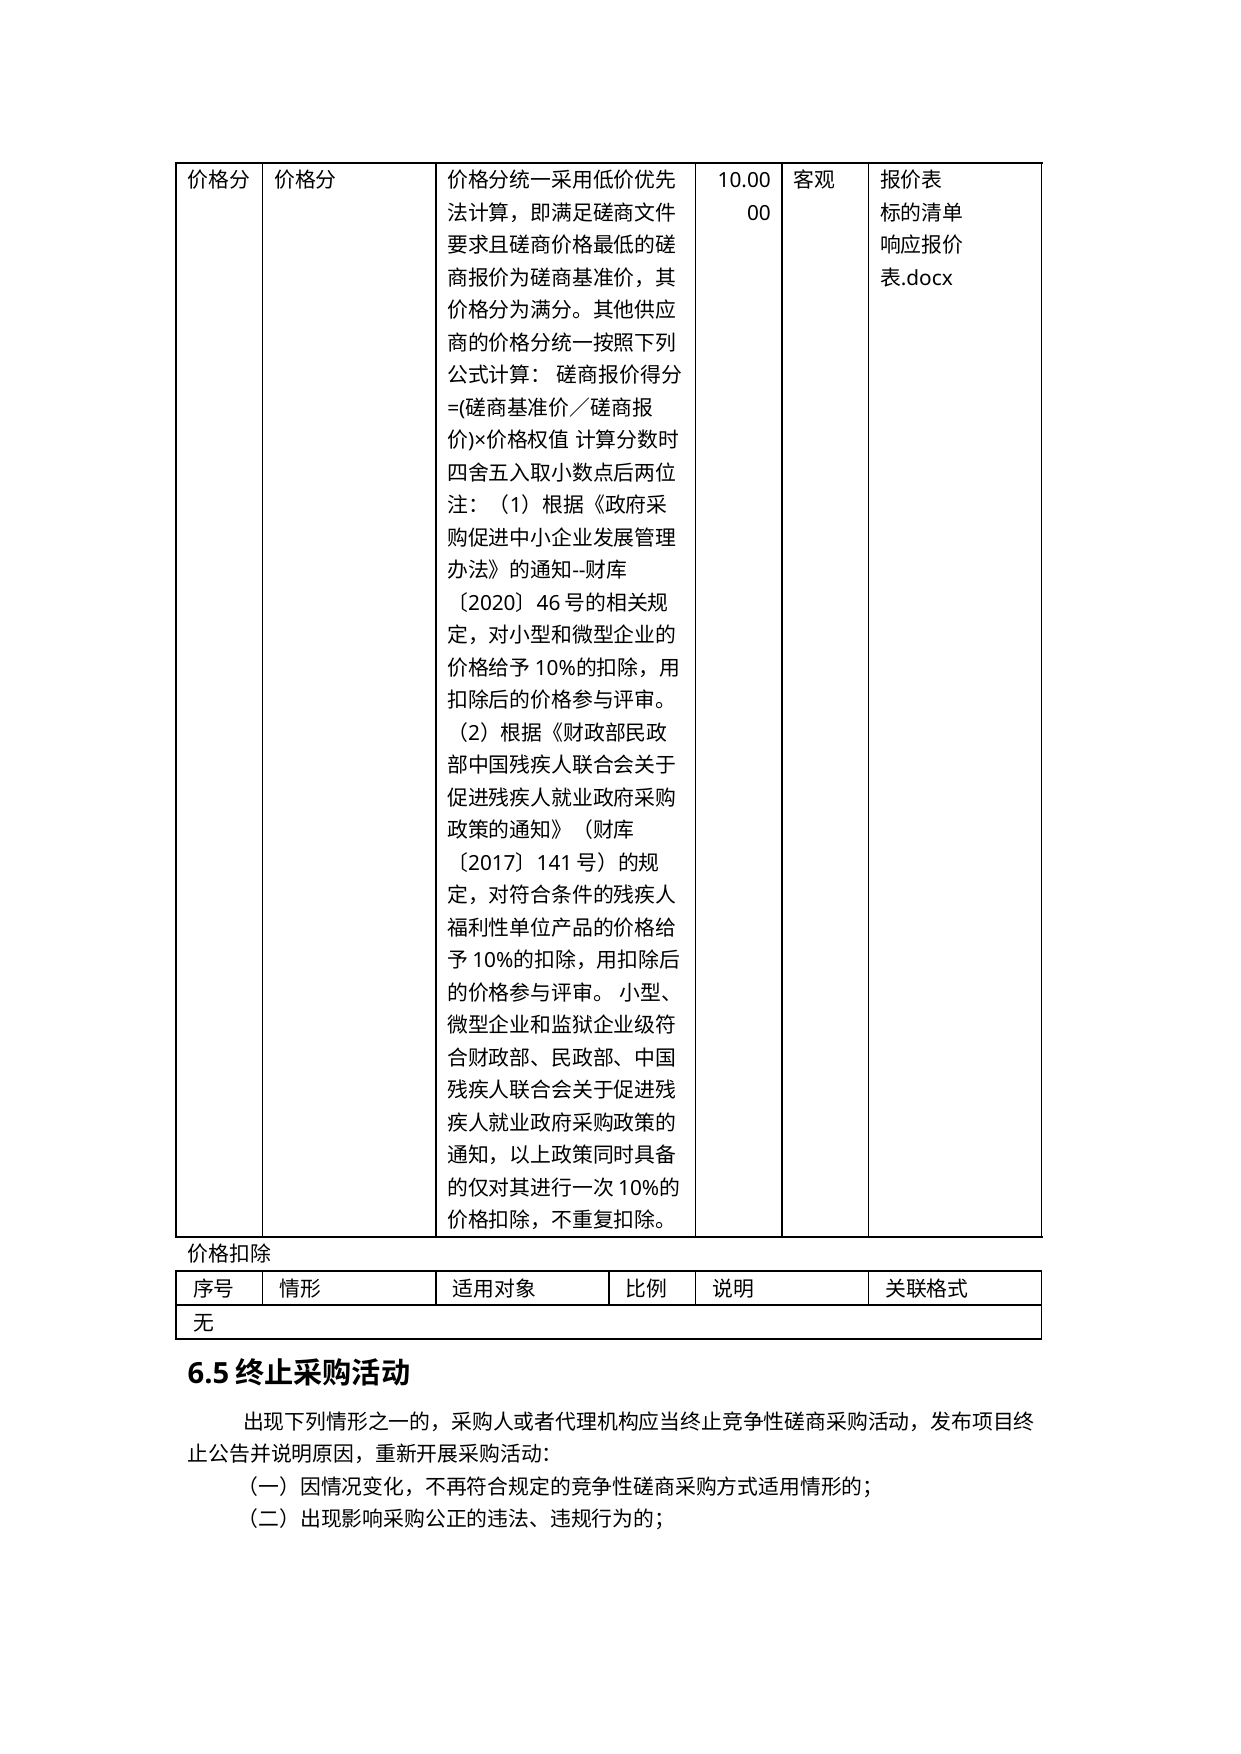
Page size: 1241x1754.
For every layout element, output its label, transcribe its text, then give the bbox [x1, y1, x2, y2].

table_cell 价格分统一采用低价优先法计算，即满足磋商文件要求且磋商价格最低的磋商报价为磋商基准价，其价格分为满分。其他供应商的价格分统一按照下列公式计算： 磋商报价得分=(磋商基准价／磋商报价)×价格权值 计算分数时四舍五入取小数点后两位 注：（1）根据《政府采购促进中小企业发展管理办法》的通知--财库〔2020〕46号的相关规定，对小型和微型企业的价格给予10%的扣除，用扣除后的价格参与评审。 （2）根据《财政部民政部中国残疾人联合会关于促进残疾人就业政府采购政策的通知》（财库〔2017〕141号）的规定，对符合条件的残疾人福利性单位产品的价格给予10%的扣除，用扣除后的价格参与评审。 小型、微型企业和监狱企业级符合财政部、民政部、中国残疾人联合会关于促进残疾人就业政府采购政策的通知，以上政策同时具备的仅对其进行一次10%的价格扣除，不重复扣除。 [437, 164, 695, 1236]
table_header 情形 [263, 1272, 435, 1304]
table_header 适用对象 [437, 1272, 608, 1304]
table_cell 10.0000 [696, 164, 781, 1236]
text 6.5终止采购活动 [187, 1340, 1053, 1405]
text （一）因情况变化，不再符合规定的竞争性磋商采购方式适用情形的； [187, 1470, 1053, 1502]
table_header 比例 [610, 1272, 695, 1304]
table_header 序号 [177, 1272, 262, 1304]
text （二）出现影响采购公正的违法、违规行为的； [187, 1502, 1053, 1535]
table_cell 报价表 标的清单 响应报价表.docx [869, 164, 1041, 1236]
table_cell 客观 [783, 164, 868, 1236]
table_cell 无 [177, 1306, 1041, 1338]
text 价格扣除 [187, 1238, 1053, 1270]
table_header 说明 [696, 1272, 868, 1304]
table_cell 价格分 [177, 164, 262, 1236]
text 出现下列情形之一的，采购人或者代理机构应当终止竞争性磋商采购活动，发布项目终止公告并说明原因，重新开展采购活动： [187, 1405, 1053, 1470]
table_header 关联格式 [869, 1272, 1041, 1304]
table_cell 价格分 [263, 164, 435, 1236]
